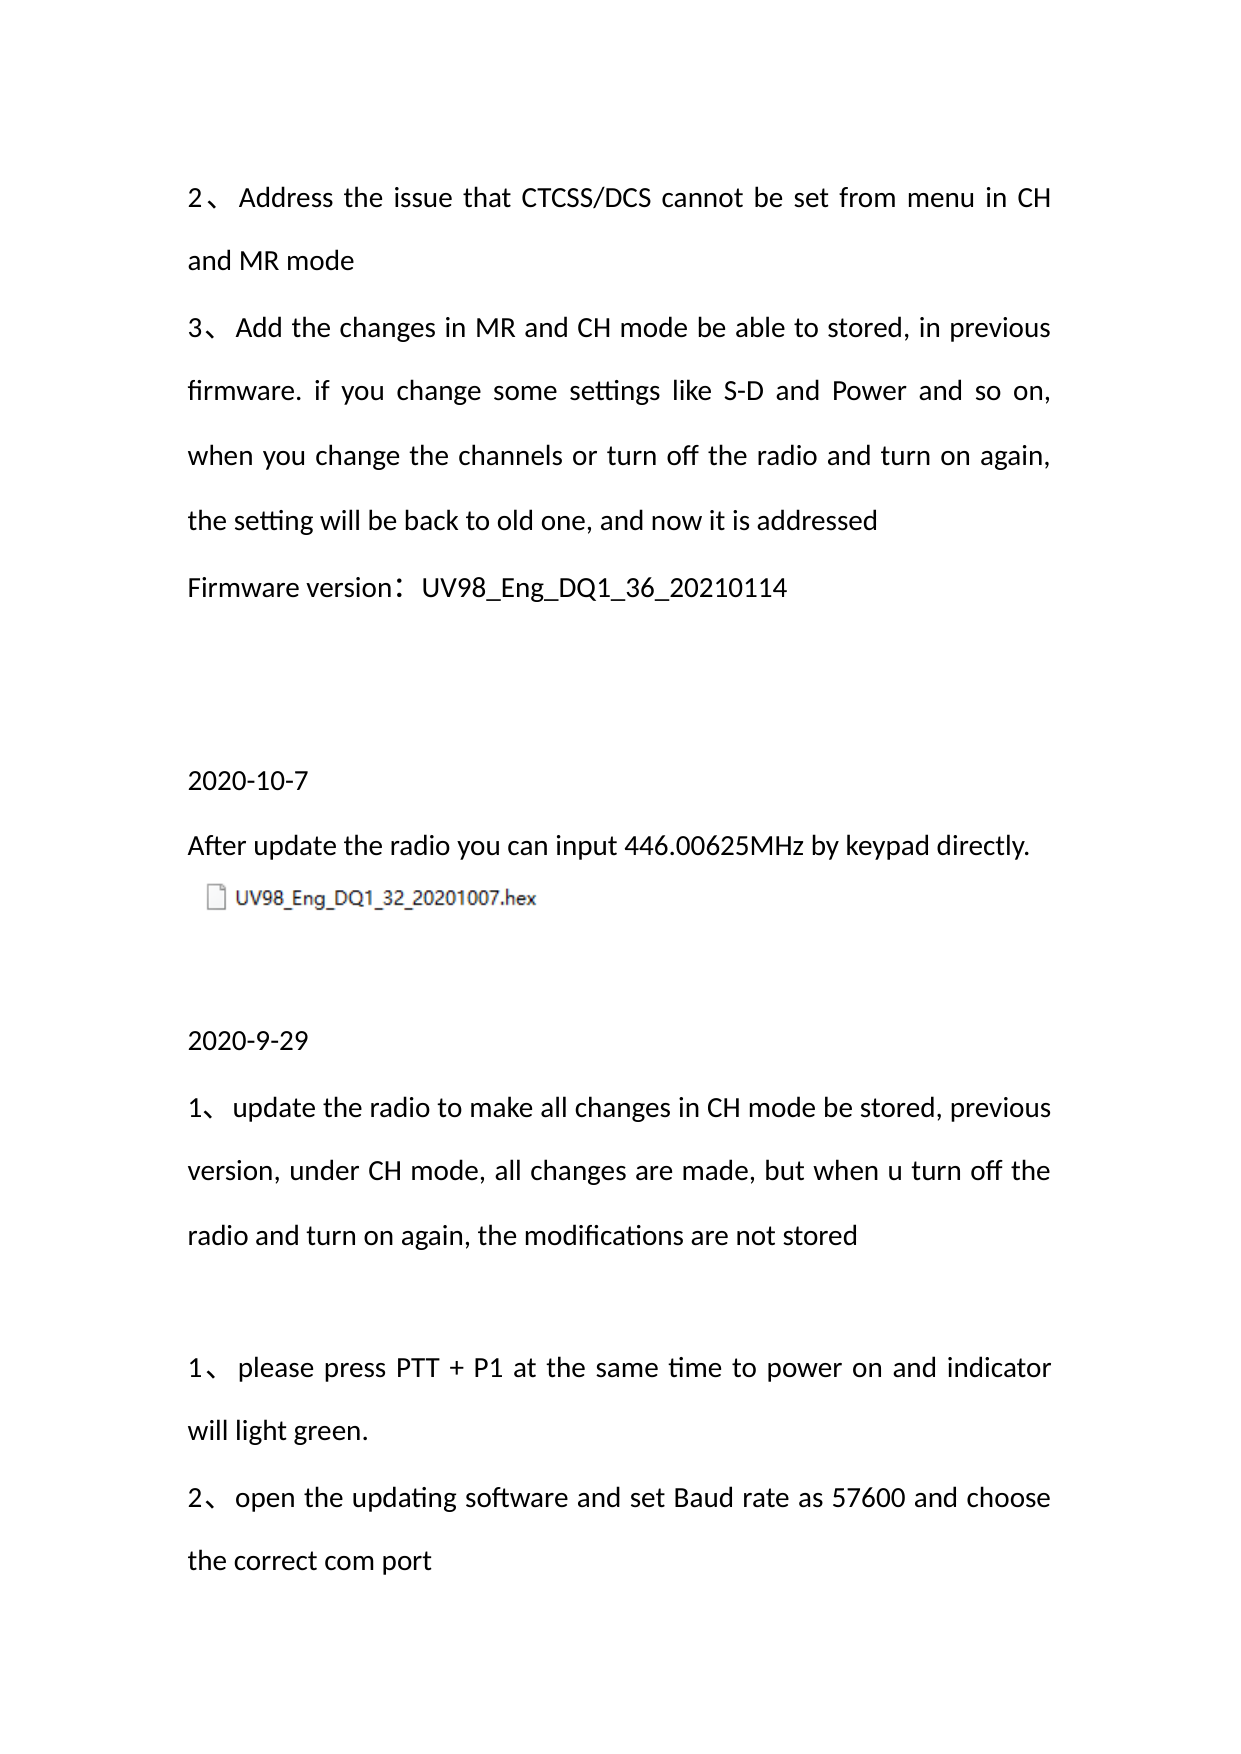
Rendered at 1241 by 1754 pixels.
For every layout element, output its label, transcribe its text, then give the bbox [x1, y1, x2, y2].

text 1、please press PTT + P1 at the same time to power on and indicator will light green. [187, 1332, 1053, 1462]
text 1、update the radio to make all changes in CH mode be stored, previous version, under CH mode, all changes are made, but when u turn off the radio and turn on again, the modifications are not stored [187, 1072, 1053, 1267]
text 3、Add the changes in MR and CH mode be able to stored, in previous firmware. if you change some settings like S-D and Power and so on, when you change the channels or turn off the radio and turn on again, the setting will be back to old one, and now it is addressed [187, 292, 1053, 552]
text After update the radio you can input 446.00625MHz by keypad directly. [187, 812, 1053, 877]
text 2、open the updating software and set Baud rate as 57600 and choose the correct com port [187, 1462, 1053, 1592]
text Firmware version：UV98_Eng_DQ1_36_20210114 [187, 552, 1053, 617]
text 2、Address the issue that CTCSS/DCS cannot be set from menu in CH and MR mode [187, 162, 1053, 292]
text 2020-9-29 [187, 1007, 1053, 1072]
text 2020-10-7 [187, 747, 1053, 812]
picture [187, 877, 566, 915]
